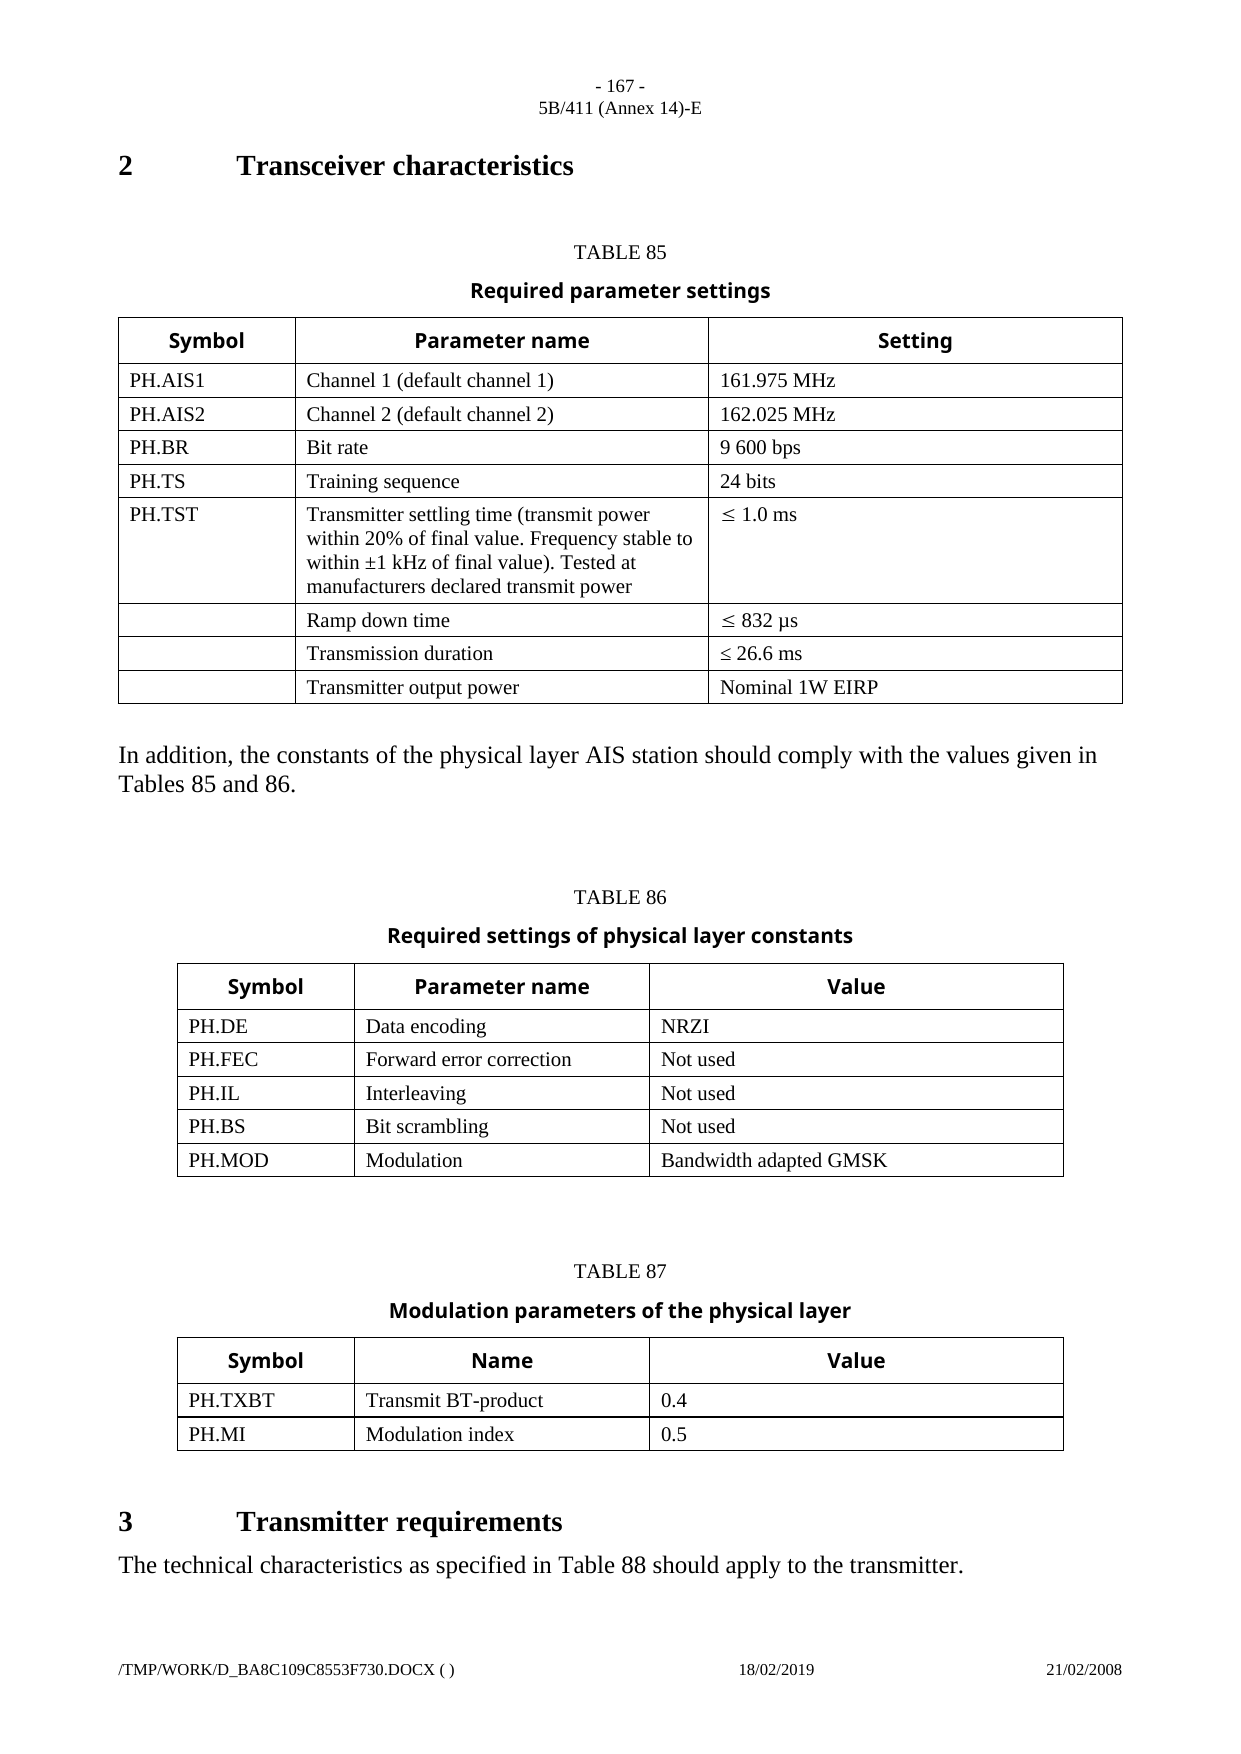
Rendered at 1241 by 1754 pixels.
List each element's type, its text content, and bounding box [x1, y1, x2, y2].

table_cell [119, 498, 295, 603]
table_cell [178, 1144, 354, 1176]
text TABLE 87 [118, 1259, 1122, 1283]
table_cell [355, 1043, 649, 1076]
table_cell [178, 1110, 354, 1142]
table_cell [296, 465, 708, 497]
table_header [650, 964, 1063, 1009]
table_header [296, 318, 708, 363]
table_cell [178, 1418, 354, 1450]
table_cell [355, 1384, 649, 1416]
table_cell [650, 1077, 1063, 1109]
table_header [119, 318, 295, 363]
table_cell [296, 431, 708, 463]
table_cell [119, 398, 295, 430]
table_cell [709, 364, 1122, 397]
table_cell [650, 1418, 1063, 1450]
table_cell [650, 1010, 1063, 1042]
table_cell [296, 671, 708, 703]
title Required settings of physical layer constants [118, 922, 1122, 950]
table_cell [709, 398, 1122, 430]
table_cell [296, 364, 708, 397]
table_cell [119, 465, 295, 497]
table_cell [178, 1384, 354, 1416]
text In addition, the constants of the physical layer AIS station should comply with the values given in Tables 85 and 86. [118, 741, 1122, 798]
title Modulation parameters of the physical layer [118, 1296, 1122, 1324]
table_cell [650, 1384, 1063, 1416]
text TABLE 85 [118, 239, 1122, 264]
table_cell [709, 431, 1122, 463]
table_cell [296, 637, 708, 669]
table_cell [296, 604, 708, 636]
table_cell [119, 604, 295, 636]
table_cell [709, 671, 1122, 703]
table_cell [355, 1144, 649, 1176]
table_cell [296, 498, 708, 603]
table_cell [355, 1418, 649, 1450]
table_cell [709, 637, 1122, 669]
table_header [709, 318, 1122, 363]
text The technical characteristics as specified in Table 88 should apply to the transmitter. [118, 1550, 1122, 1579]
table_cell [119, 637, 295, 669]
subtitle 3 Transmitter requirements [118, 1504, 1122, 1538]
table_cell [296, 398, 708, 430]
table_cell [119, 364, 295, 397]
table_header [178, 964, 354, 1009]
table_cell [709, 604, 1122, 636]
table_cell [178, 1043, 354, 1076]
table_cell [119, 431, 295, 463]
text TABLE 86 [118, 885, 1122, 909]
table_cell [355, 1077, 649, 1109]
subtitle 2 Transceiver characteristics [118, 148, 1122, 181]
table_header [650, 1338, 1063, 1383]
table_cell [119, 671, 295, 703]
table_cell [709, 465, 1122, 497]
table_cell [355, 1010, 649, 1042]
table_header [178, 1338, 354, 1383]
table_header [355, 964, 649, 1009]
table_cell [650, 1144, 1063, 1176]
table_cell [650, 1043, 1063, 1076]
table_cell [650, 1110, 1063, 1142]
title Required parameter settings [118, 276, 1122, 304]
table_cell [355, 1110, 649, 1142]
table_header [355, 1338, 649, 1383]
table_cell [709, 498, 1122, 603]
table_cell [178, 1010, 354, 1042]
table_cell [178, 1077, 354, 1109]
